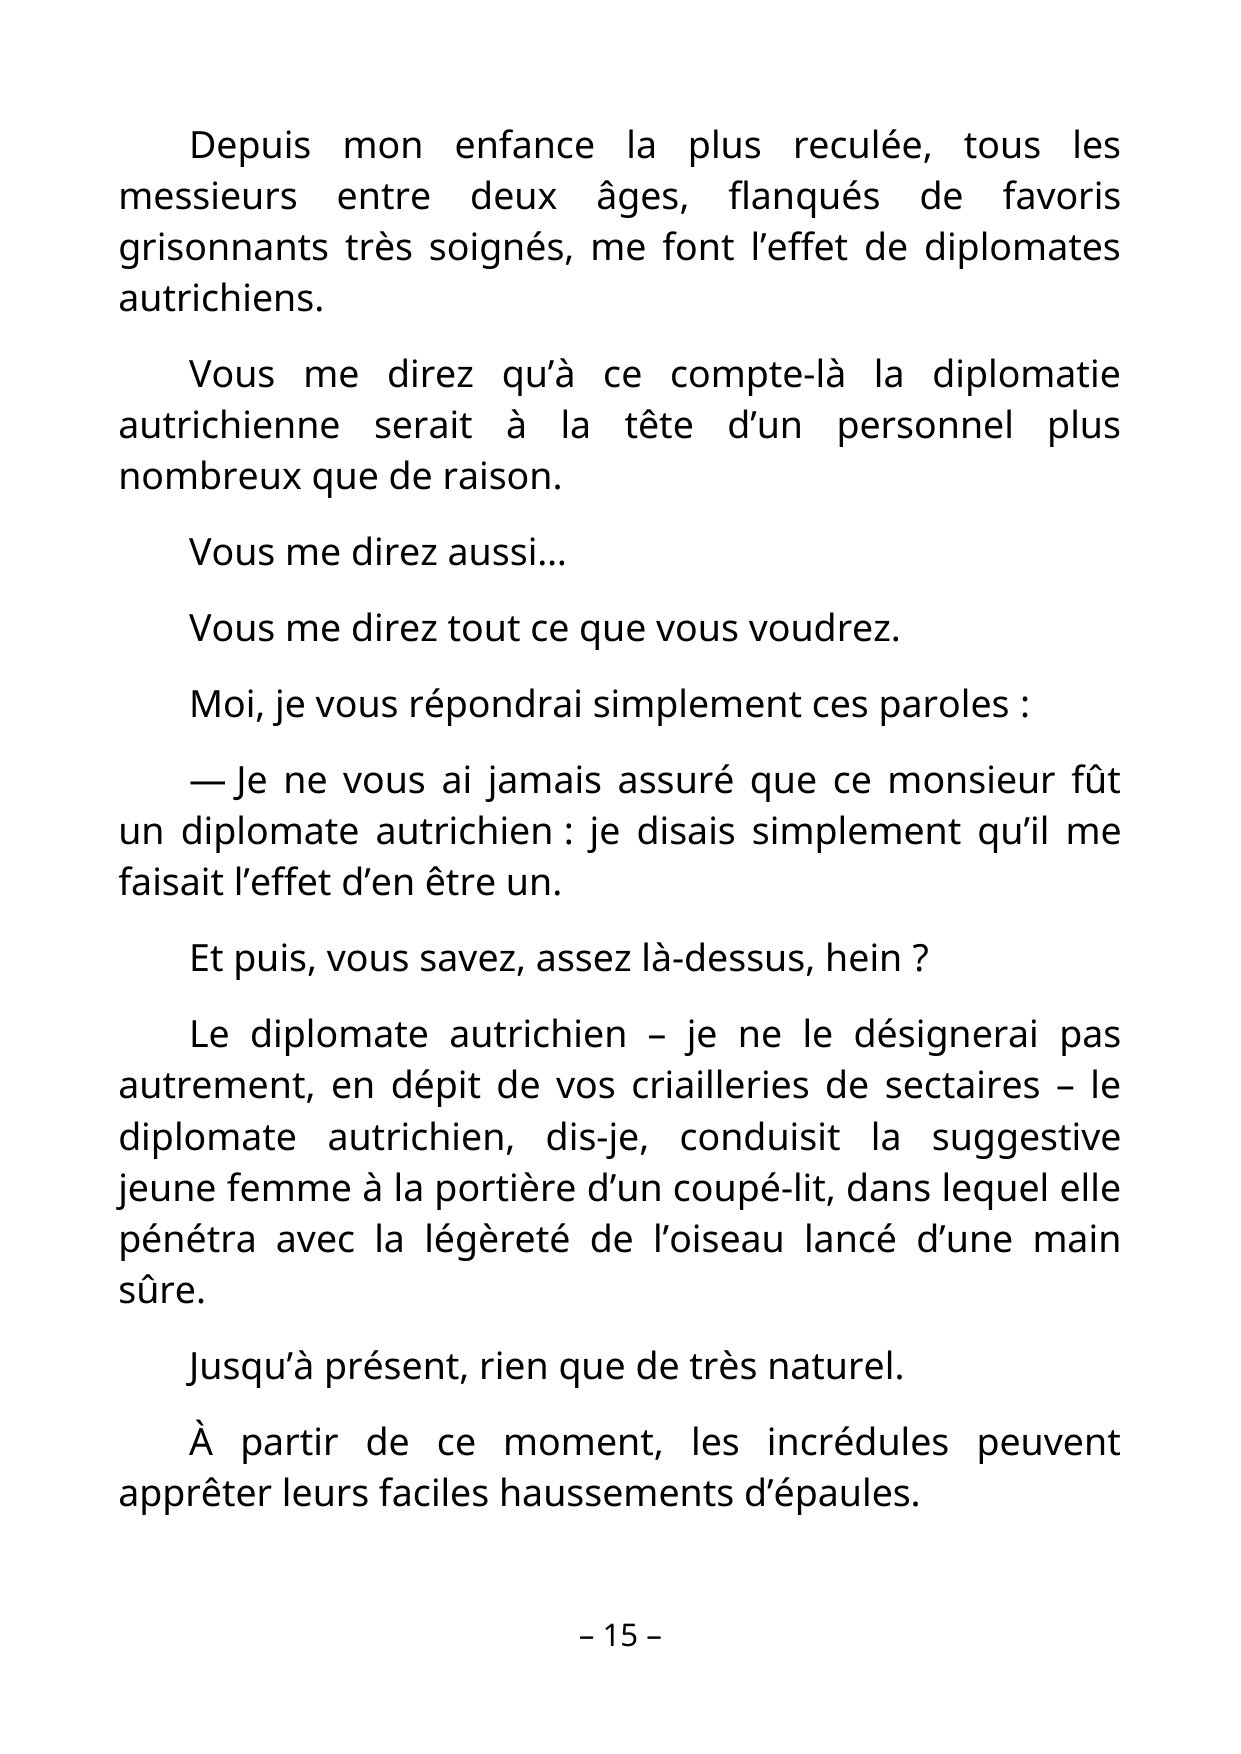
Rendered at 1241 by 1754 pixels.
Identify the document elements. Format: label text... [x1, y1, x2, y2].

text Vous me direz aussi… [118, 525, 1122, 576]
text Et puis, vous savez, assez là-dessus, hein ? [118, 932, 1122, 983]
text — Je ne vous ai jamais assuré que ce monsieur fût un diplomate autrichien : je disais simplement qu’il me faisait l’effet d’en être un. [118, 753, 1122, 907]
text Jusqu’à présent, rien que de très naturel. [118, 1339, 1122, 1390]
text Le diplomate autrichien – je ne le désignerai pas autrement, en dépit de vos criailleries de sectaires – le diplomate autrichien, dis-je, conduisit la suggestive jeune femme à la portière d’un coupé-lit, dans lequel elle pénétra avec la légèreté de l’oiseau lancé d’une main sûre. [118, 1008, 1122, 1314]
text À partir de ce moment, les incrédules peuvent apprêter leurs faciles haussements d’épaules. [118, 1415, 1122, 1517]
text Vous me direz qu’à ce compte-là la diplomatie autrichienne serait à la tête d’un personnel plus nombreux que de raison. [118, 347, 1122, 500]
text Moi, je vous répondrai simplement ces paroles : [118, 677, 1122, 728]
text Depuis mon enfance la plus reculée, tous les messieurs entre deux âges, flanqués de favoris grisonnants très soignés, me font l’effet de diplomates autrichiens. [118, 118, 1122, 322]
text Vous me direz tout ce que vous voudrez. [118, 601, 1122, 652]
